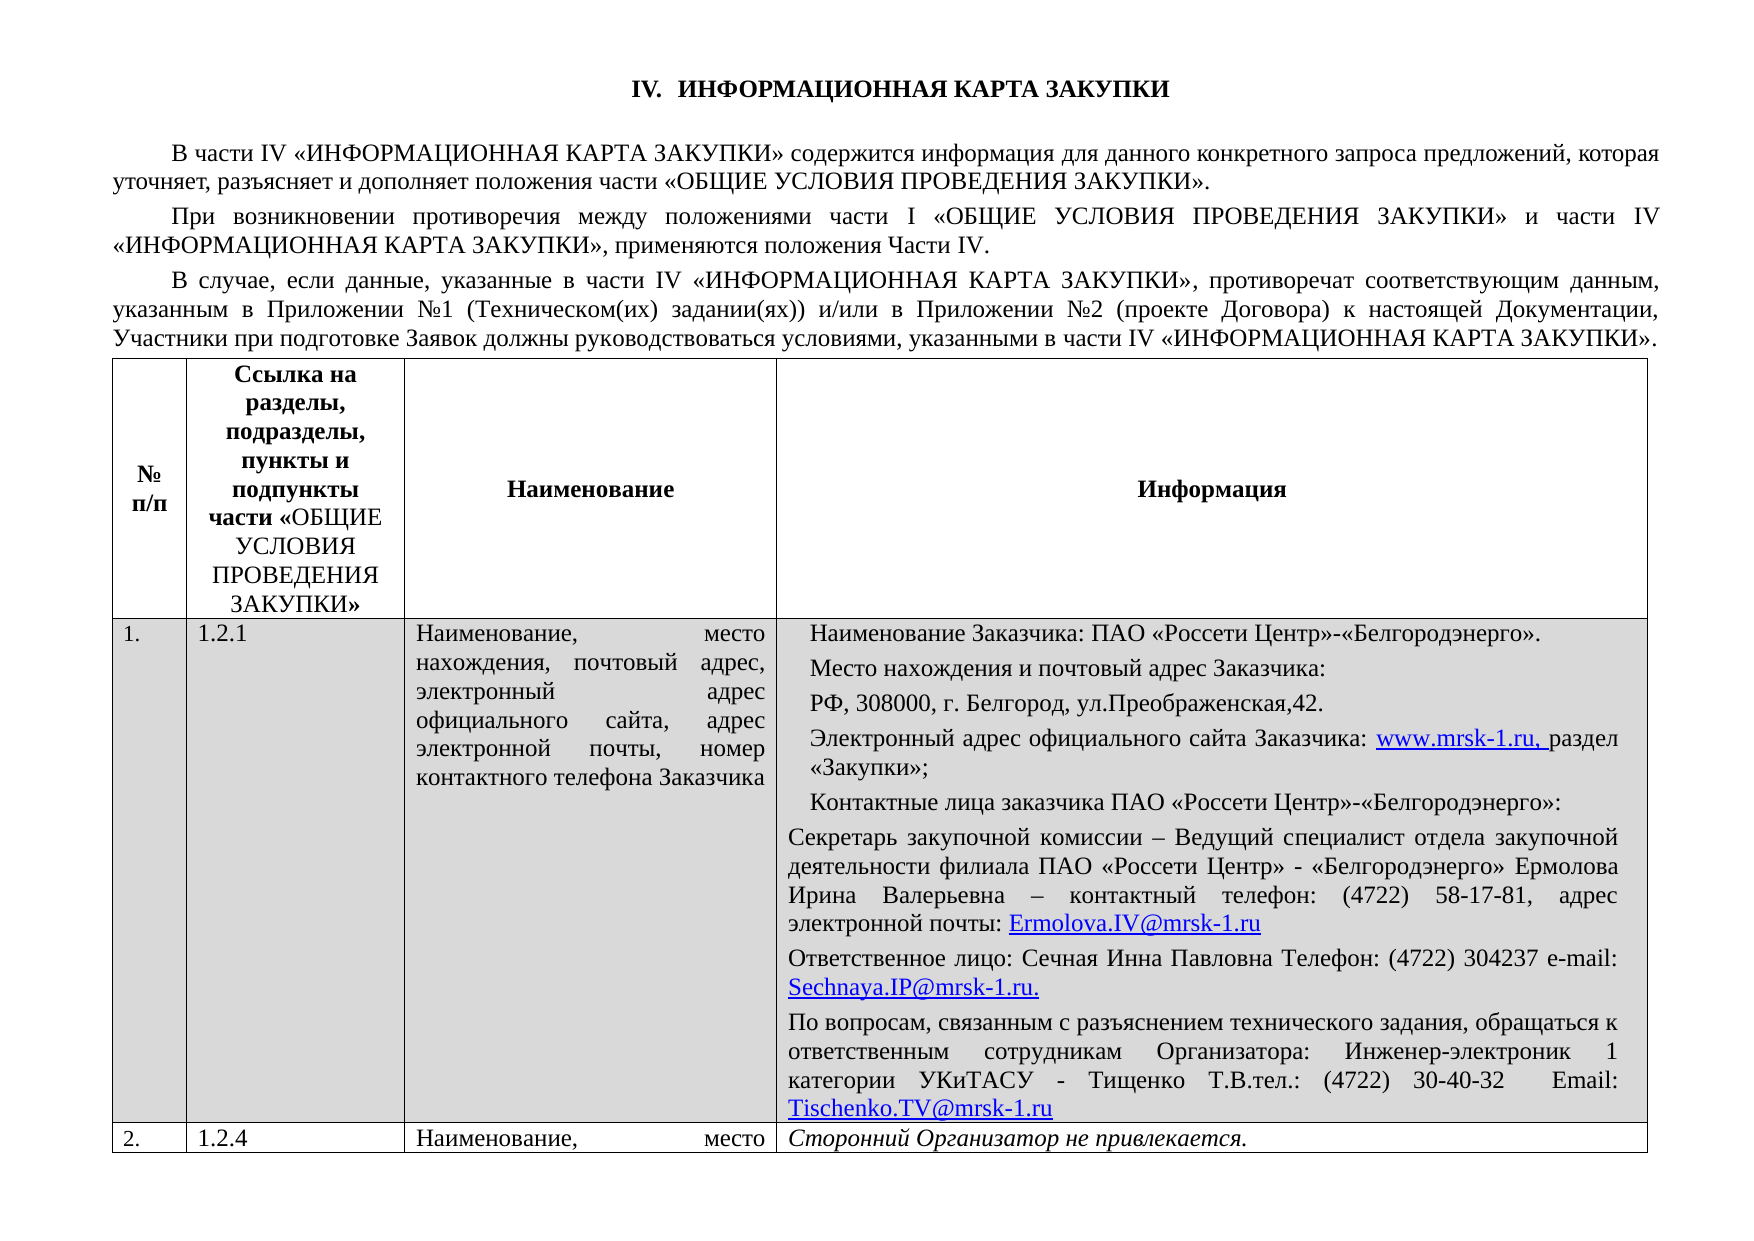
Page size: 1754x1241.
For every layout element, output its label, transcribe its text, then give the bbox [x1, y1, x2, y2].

table_cell Наименование Заказчика: ПАО «Россети Центр»-«Белгородэнерго». Место нахождения и почтовый адрес Заказчика: РФ, 308000, г. Белгород, ул.Преображенская,42. Электронный адрес официального сайта Заказчика: www.mrsk-1.ru, раздел «Закупки»; Контактные лица заказчика ПАО «Россети Центр»-«Белгородэнерго»: Секретарь закупочной комиссии – Ведущий специалист отдела закупочной деятельности филиала ПАО «Россети Центр» - «Белгородэнерго» Ермолова Ирина Валерьевна – контактный телефон: (4722) 58-17-81, адрес электронной почты: Ermolova.IV@mrsk-1.ru Ответственное лицо: Сечная Инна Павловна Телефон: (4722) 304237 e-mail: Sechnaya.IP@mrsk-1.ru. По вопросам, связанным с разъяснением технического задания, обращаться к ответственным сотрудникам Организатора: Инженер-электроник 1 категории УКиТАСУ - Тищенко Т.В.тел.: (4722) 30-40-32 Email: Tischenko.TV@mrsk-1.ru [777, 619, 1647, 1122]
table_header Наименование [405, 359, 776, 617]
table_header Ссылка на разделы, подразделы, пункты и подпункты части «ОБЩИЕ УСЛОВИЯ ПРОВЕДЕНИЯ ЗАКУПКИ» [187, 359, 404, 617]
table_cell 1.2.4 [187, 1123, 404, 1152]
table_header № п/п [113, 359, 186, 617]
table_cell Наименование, место нахождения, почтовый адрес, электронный адрес официального сайта, адрес электронной почты, номер контактного телефона Заказчика [405, 619, 776, 1122]
table_header Информация [777, 359, 1647, 617]
table_cell 1.2.1 [187, 619, 404, 1122]
subtitle ИНФОРМАЦИОННАЯ КАРТА ЗАКУПКИ [112, 74, 1660, 103]
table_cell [405, 1123, 776, 1152]
text В части IV «ИНФОРМАЦИОННАЯ КАРТА ЗАКУПКИ» содержится информация для данного конкретного запроса предложений, которая уточняет, разъясняет и дополняет положения части «ОБЩИЕ УСЛОВИЯ ПРОВЕДЕНИЯ ЗАКУПКИ». [112, 138, 1660, 195]
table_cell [777, 1123, 1647, 1152]
table_cell [113, 619, 186, 1122]
text В случае, если данные, указанные в части IV «ИНФОРМАЦИОННАЯ КАРТА ЗАКУПКИ», противоречат соответствующим данным, указанным в Приложении №1 (Техническом(их) задании(ях)) и/или в Приложении №2 (проекте Договора) к настоящей Документации, Участники при подготовке Заявок должны руководствоваться условиями, указанными в части IV «ИНФОРМАЦИОННАЯ КАРТА ЗАКУПКИ». [112, 265, 1660, 351]
text При возникновении противоречия между положениями части I «ОБЩИЕ УСЛОВИЯ ПРОВЕДЕНИЯ ЗАКУПКИ» и части IV «ИНФОРМАЦИОННАЯ КАРТА ЗАКУПКИ», применяются положения Части IV. [112, 201, 1660, 259]
table_cell [113, 1123, 186, 1152]
